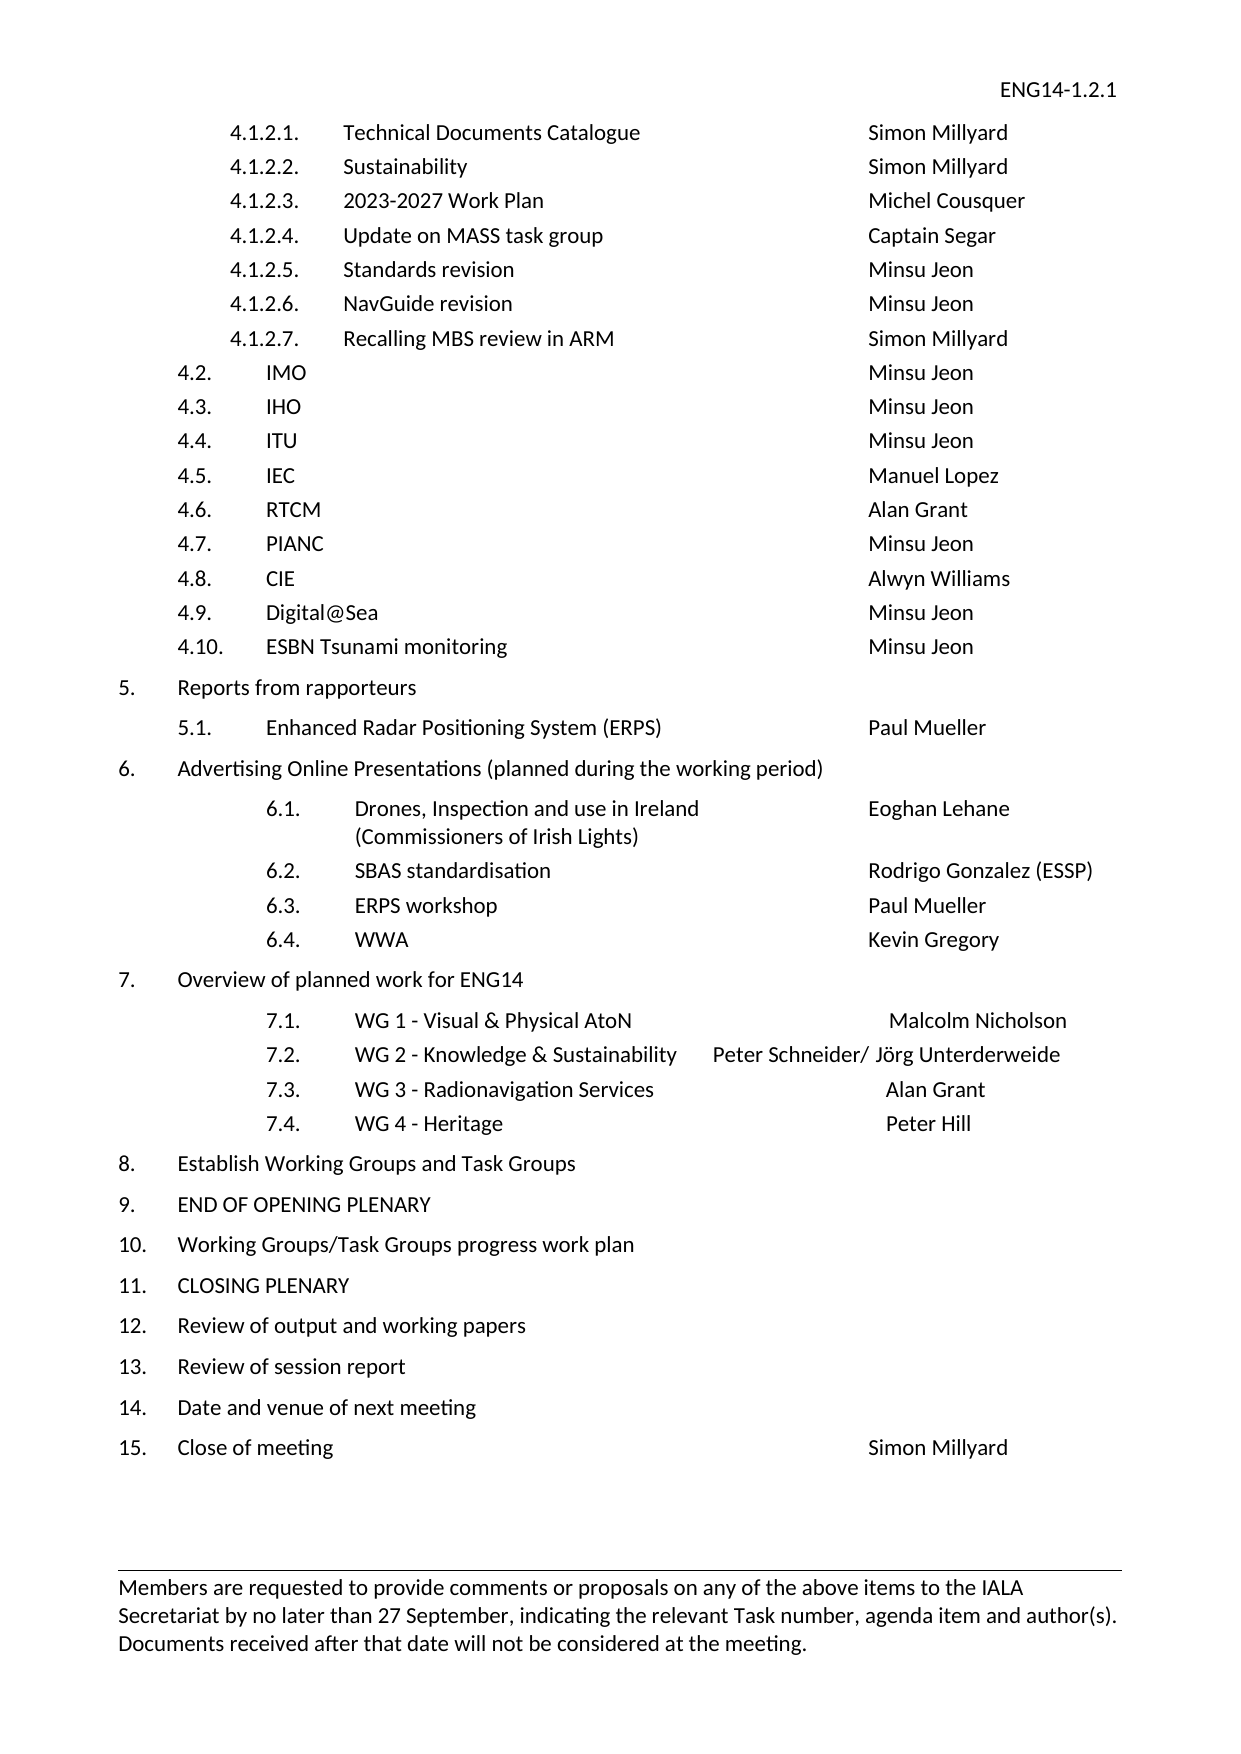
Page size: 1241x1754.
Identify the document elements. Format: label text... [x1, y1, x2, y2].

list 2023-2027 Work Plan Michel Cousquer [230, 187, 1122, 215]
text WWA Kevin Gregory [266, 925, 1122, 953]
text END OF OPENING PLENARY [118, 1190, 1122, 1218]
text Overview of planned work for ENG14 [118, 966, 1122, 994]
text Working Groups/Task Groups progress work plan [118, 1231, 1122, 1258]
list Standards revision Minsu Jeon [230, 255, 1122, 283]
text Date and venue of next meeting [118, 1393, 1122, 1421]
text Establish Working Groups and Task Groups [118, 1149, 1122, 1177]
text ESBN Tsunami monitoring Minsu Jeon [177, 632, 1122, 660]
text WG 2 - Knowledge & Sustainability Peter Schneider/ Jörg Unterderweide [266, 1040, 1122, 1068]
text RTCM Alan Grant [177, 495, 1122, 523]
text Digital@Sea Minsu Jeon [177, 598, 1122, 626]
text CIE Alwyn Williams [177, 564, 1122, 592]
text ITU Minsu Jeon [177, 427, 1122, 454]
text Review of session report [118, 1352, 1122, 1380]
text IHO Minsu Jeon [177, 392, 1122, 420]
text IMO Minsu Jeon [177, 358, 1122, 386]
text Drones, Inspection and use in Ireland Eoghan Lehane (Commissioners of Irish Lights) [266, 794, 1122, 850]
list NavGuide revision Minsu Jeon [230, 289, 1122, 317]
text CLOSING PLENARY [118, 1271, 1122, 1299]
text WG 3 - Radionavigation Services Alan Grant [266, 1075, 1122, 1103]
text ERPS workshop Paul Mueller [266, 891, 1122, 919]
text SBAS standardisation Rodrigo Gonzalez (ESSP) [266, 857, 1122, 884]
text WG 1 - Visual & Physical AtoN Malcolm Nicholson [266, 1006, 1122, 1034]
text Close of meeting Simon Millyard [118, 1433, 1122, 1461]
text Enhanced Radar Positioning System (ERPS) Paul Mueller [177, 713, 1122, 741]
text PIANC Minsu Jeon [177, 529, 1122, 557]
list Update on MASS task group Captain Segar [230, 221, 1122, 249]
list Recalling MBS review in ARM Simon Millyard [230, 324, 1122, 352]
text WG 4 - Heritage Peter Hill [266, 1109, 1122, 1137]
text IEC Manuel Lopez [177, 461, 1122, 489]
text Review of output and working papers [118, 1312, 1122, 1339]
list Sustainability Simon Millyard [230, 152, 1122, 180]
text Advertising Online Presentations (planned during the working period) [118, 754, 1122, 782]
text Reports from rapporteurs [118, 673, 1122, 701]
list Technical Documents Catalogue Simon Millyard [230, 118, 1122, 146]
